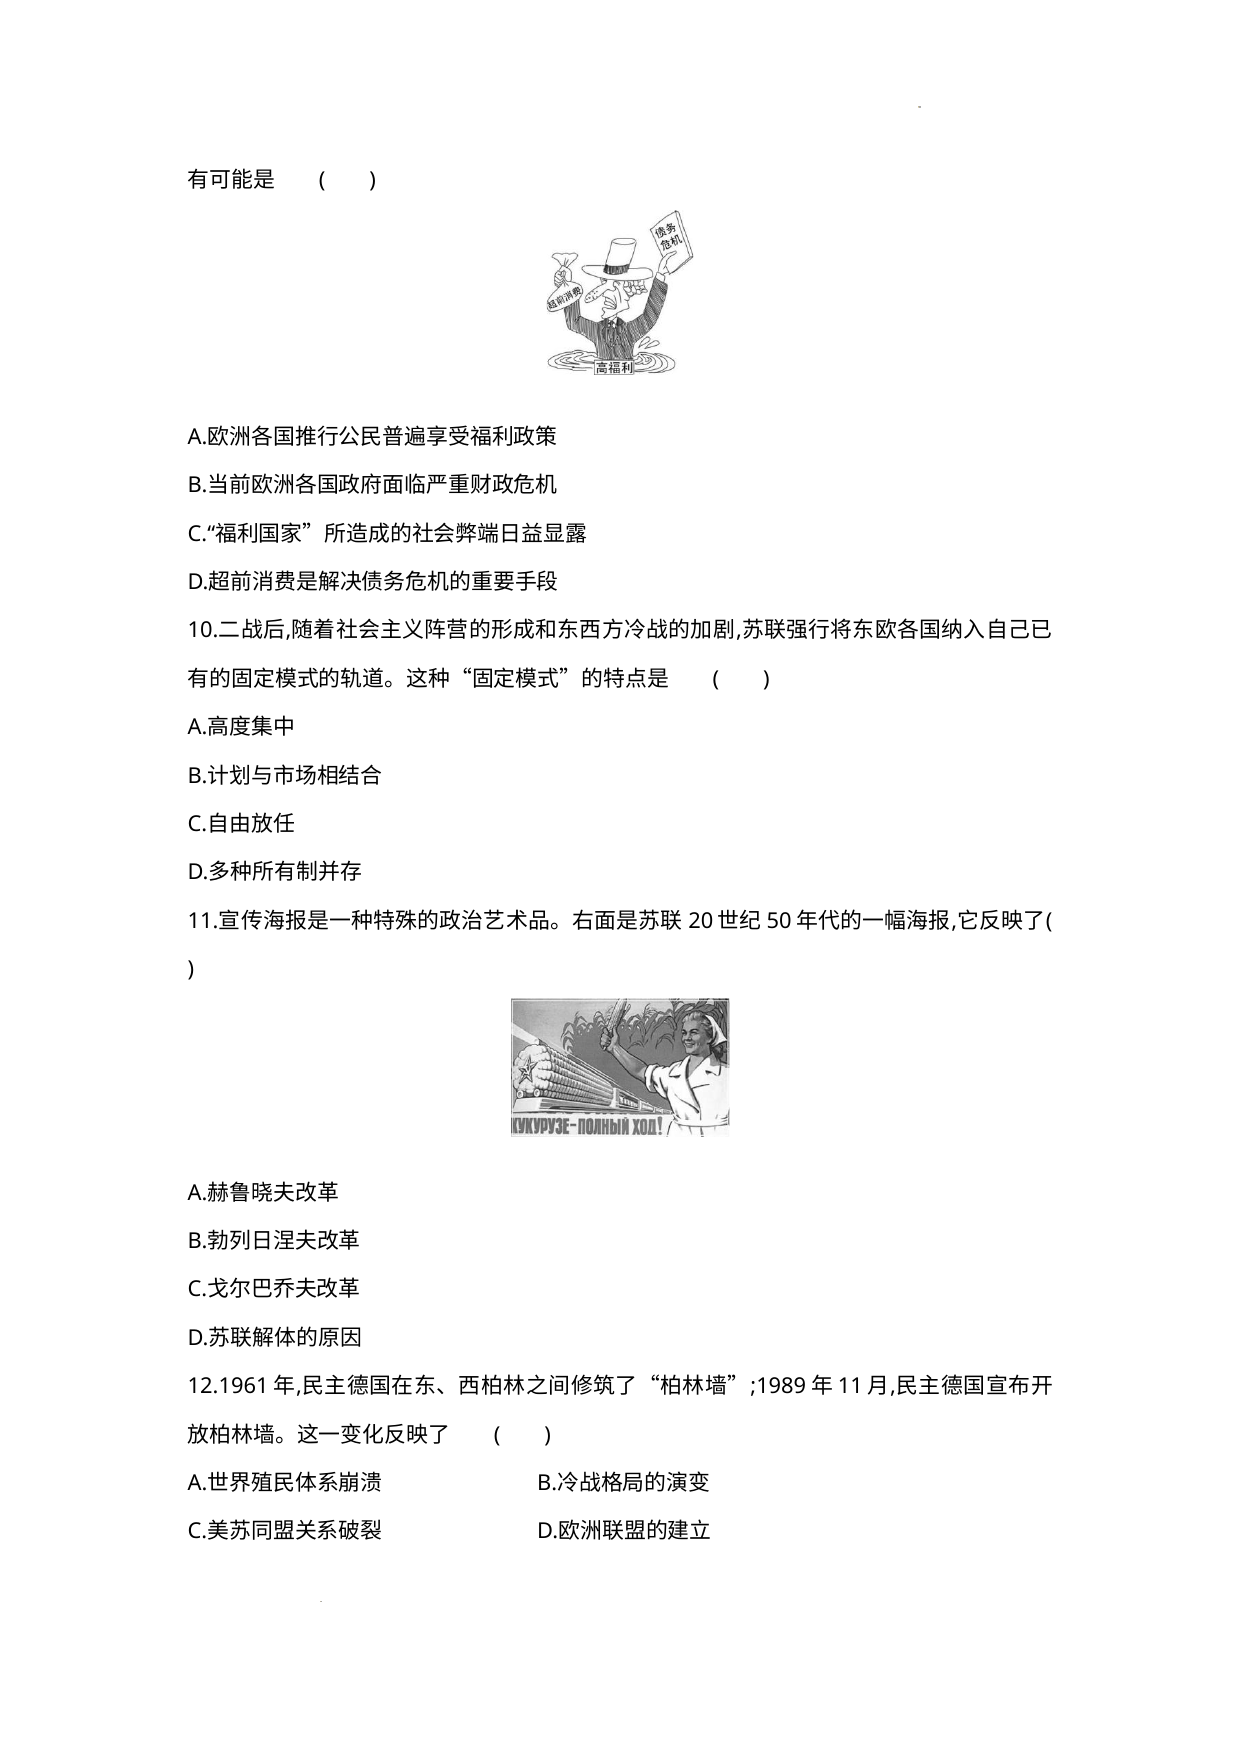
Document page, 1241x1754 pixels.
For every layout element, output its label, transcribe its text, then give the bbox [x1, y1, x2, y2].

text C.自由放任 [187, 806, 1053, 838]
text 11.宣传海报是一种特殊的政治艺术品。右面是苏联20世纪50年代的一幅海报,它反映了( ) [187, 902, 1053, 984]
text B.计划与市场相结合 [187, 757, 1053, 790]
text A.欧洲各国推行公民普遍享受福利政策 [187, 419, 1053, 451]
text C.“福利国家”所造成的社会弊端日益显露 [187, 515, 1053, 548]
text B.当前欧洲各国政府面临严重财政危机 [187, 467, 1053, 499]
text A.高度集中 [187, 709, 1053, 742]
text B.勃列日涅夫改革 [187, 1223, 1053, 1255]
text C.美苏同盟关系破裂 D.欧洲联盟的建立 [187, 1513, 1053, 1546]
text 12.1961年,民主德国在东、西柏林之间修筑了“柏林墙”;1989年11月,民主德国宣布开放柏林墙。这一变化反映了 ( ) [187, 1368, 1053, 1449]
text A.赫鲁晓夫改革 [187, 1174, 1053, 1207]
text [187, 162, 1053, 194]
text D.超前消费是解决债务危机的重要手段 [187, 564, 1053, 596]
text A.世界殖民体系崩溃 B.冷战格局的演变 [187, 1465, 1053, 1497]
picture [511, 998, 730, 1137]
text C.戈尔巴乔夫改革 [187, 1271, 1053, 1303]
picture [546, 210, 694, 375]
text D.多种所有制并存 [187, 854, 1053, 887]
text D.苏联解体的原因 [187, 1319, 1053, 1352]
text 10.二战后,随着社会主义阵营的形成和东西方冷战的加剧,苏联强行将东欧各国纳入自己已有的固定模式的轨道。这种“固定模式”的特点是 ( ) [187, 612, 1053, 693]
